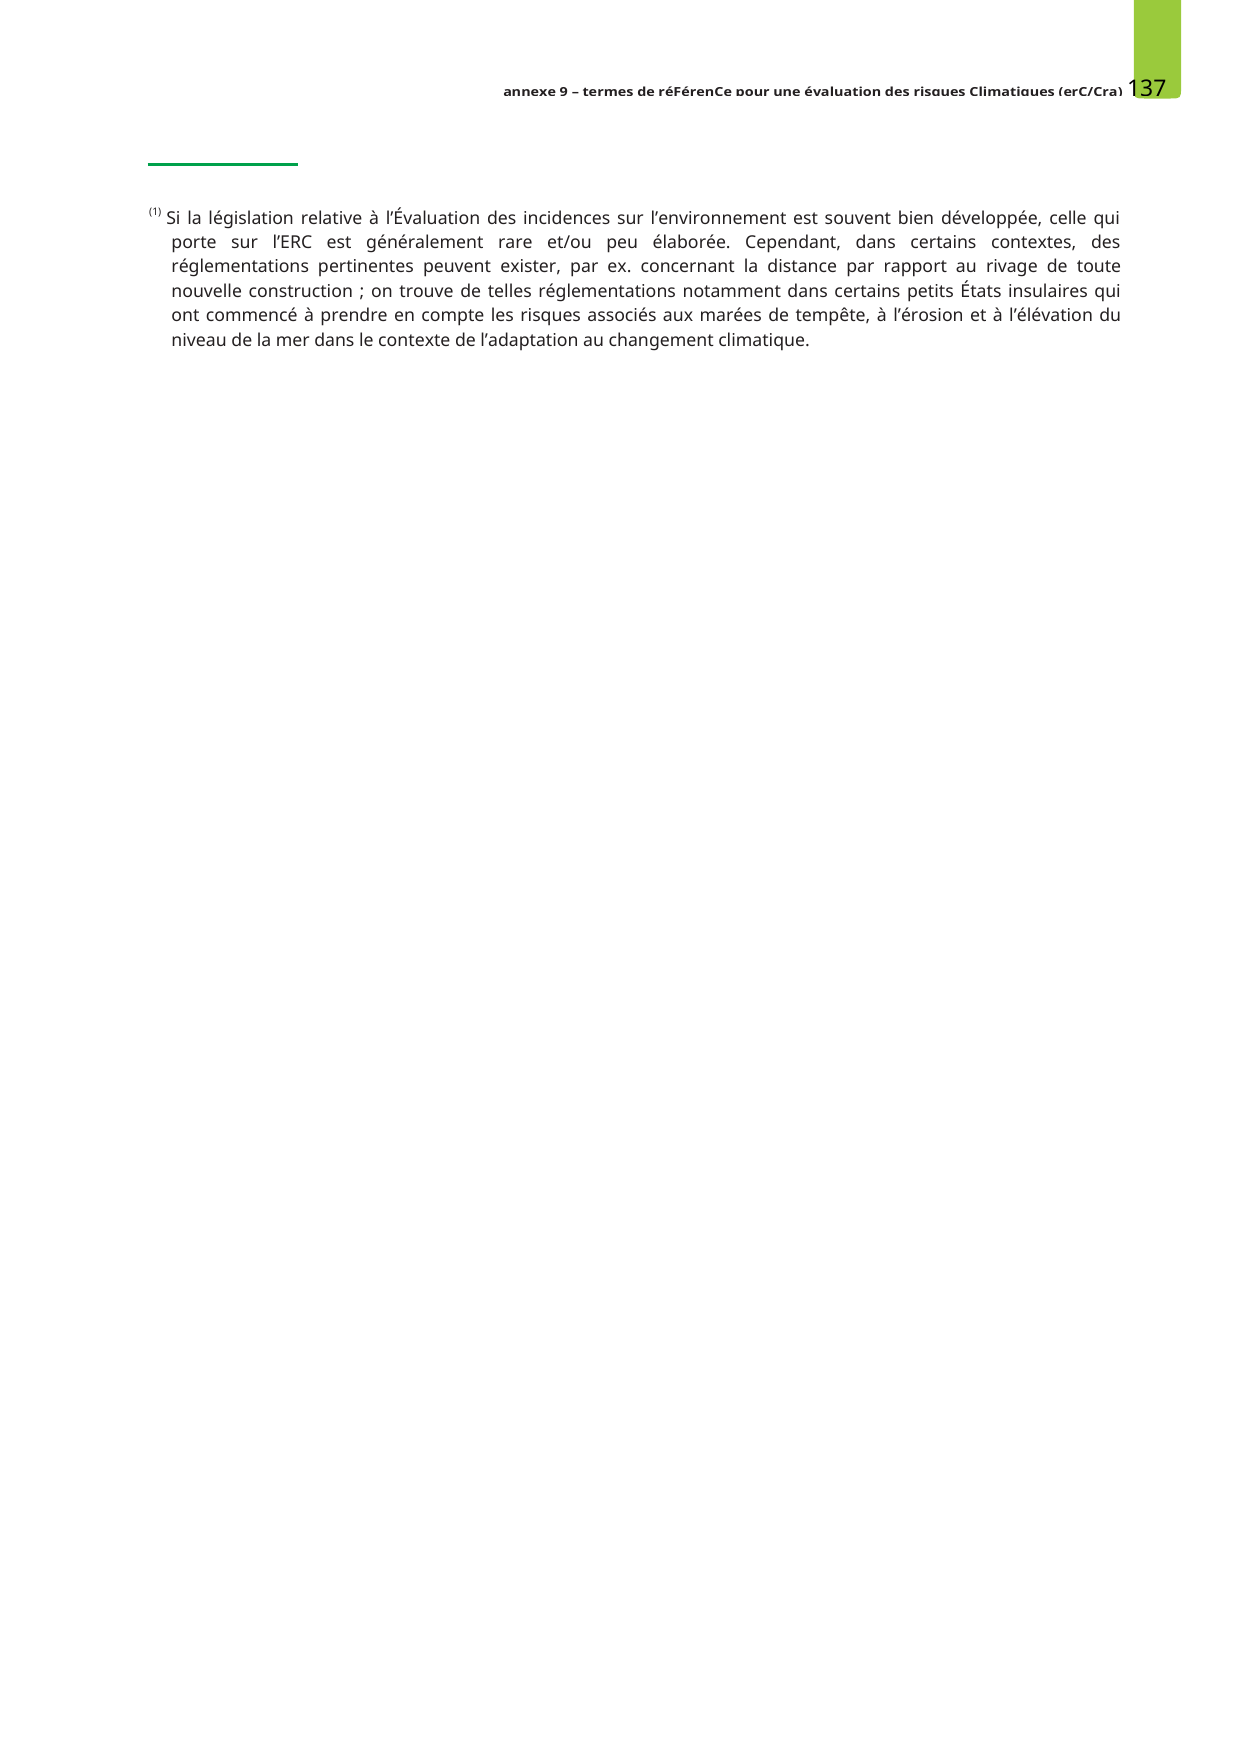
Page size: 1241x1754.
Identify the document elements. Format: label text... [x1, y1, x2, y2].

text (1) Si la législation relative à l’Évaluation des incidences sur l’environnement est souvent bien développée, celle qui porte sur l’ERC est généralement rare et/ou peu élaborée. Cependant, dans certains contextes, des réglementations pertinentes peuvent exister, par ex. concernant la distance par rapport au rivage de toute nouvelle construction ; on trouve de telles réglementations notamment dans certains petits États insulaires qui ont commencé à prendre en compte les risques associés aux marées de tempête, à l’érosion et à l’élévation du niveau de la mer dans le contexte de l’adaptation au changement climatique. [149, 204, 1122, 351]
